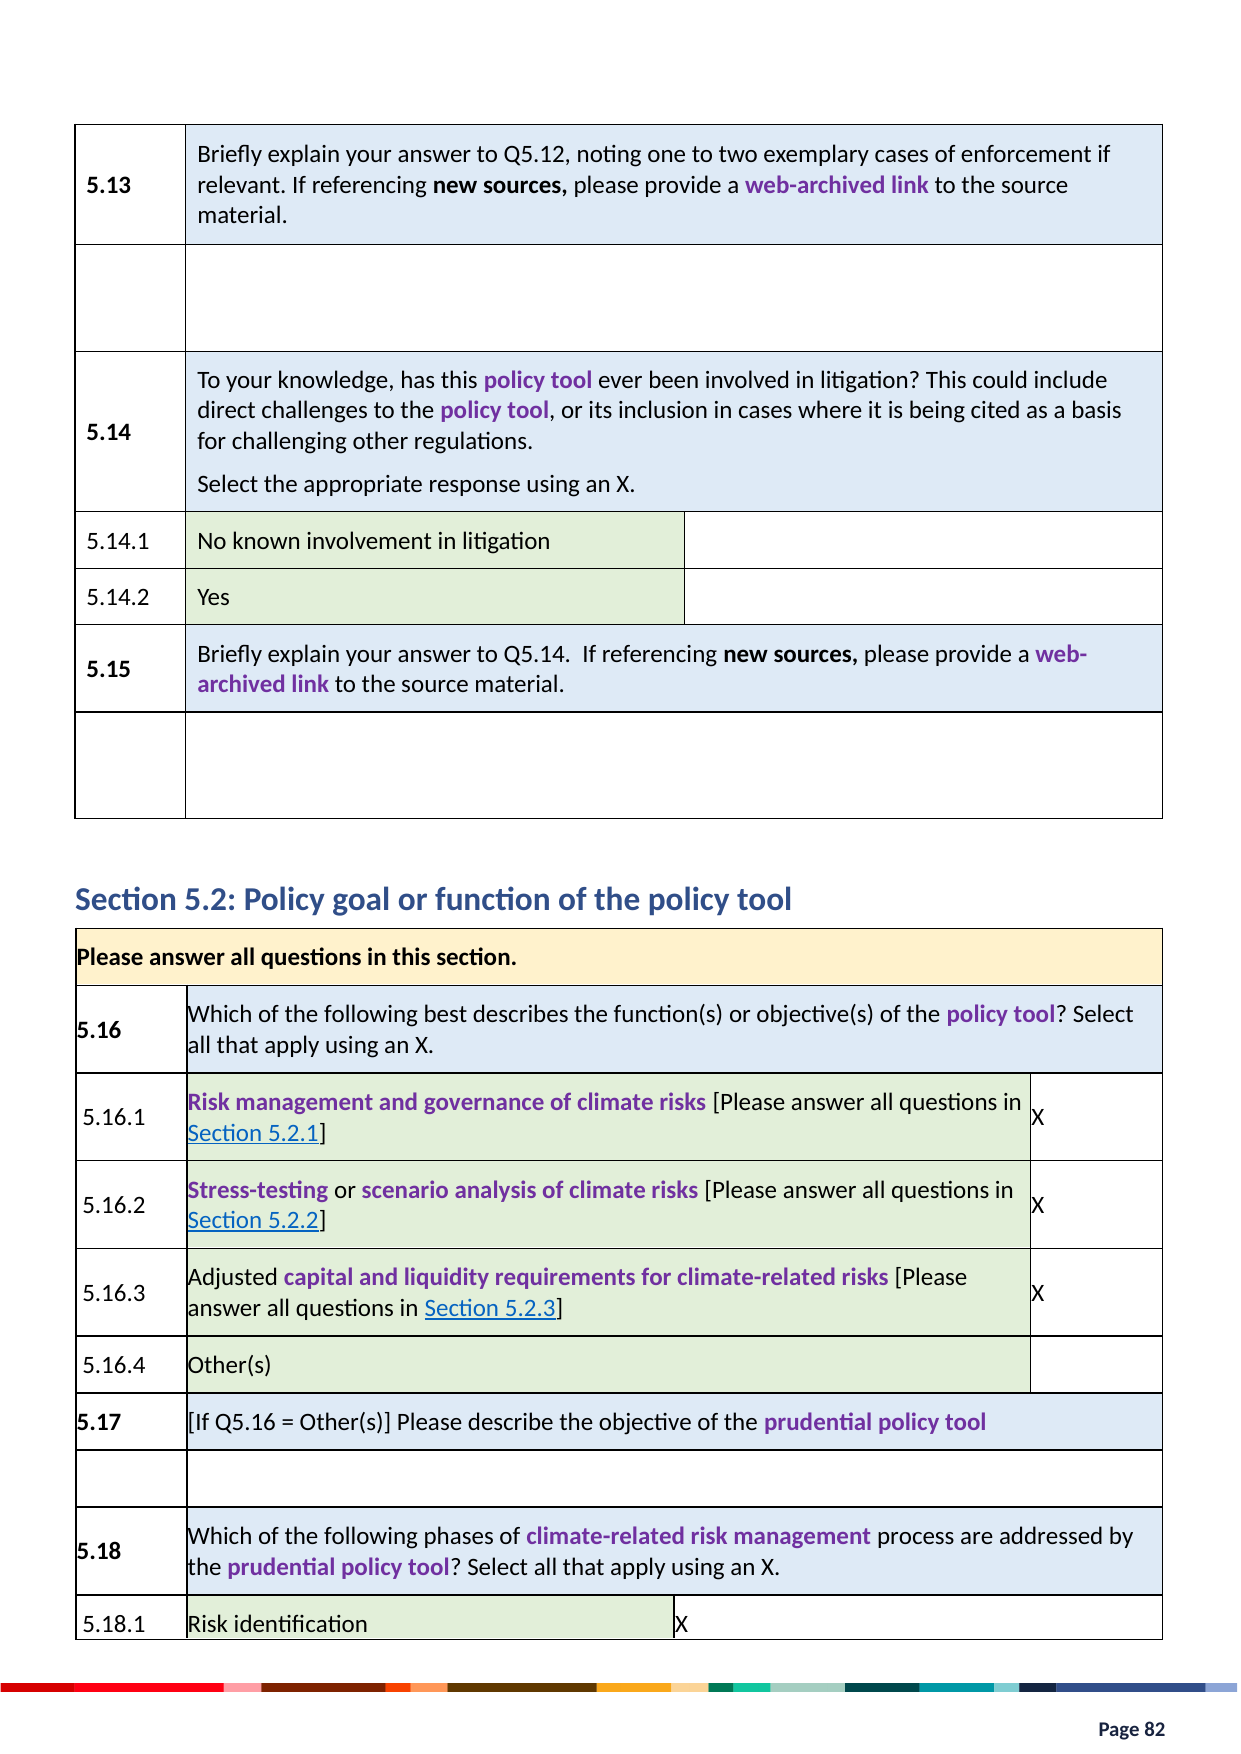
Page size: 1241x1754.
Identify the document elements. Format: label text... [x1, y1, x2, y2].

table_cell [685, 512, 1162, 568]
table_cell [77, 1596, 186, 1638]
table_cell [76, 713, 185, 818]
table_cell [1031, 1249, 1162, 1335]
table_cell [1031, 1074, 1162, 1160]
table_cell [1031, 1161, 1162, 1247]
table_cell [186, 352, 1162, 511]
subtitle Section 5.2: Policy goal or function of the policy tool [75, 878, 1165, 919]
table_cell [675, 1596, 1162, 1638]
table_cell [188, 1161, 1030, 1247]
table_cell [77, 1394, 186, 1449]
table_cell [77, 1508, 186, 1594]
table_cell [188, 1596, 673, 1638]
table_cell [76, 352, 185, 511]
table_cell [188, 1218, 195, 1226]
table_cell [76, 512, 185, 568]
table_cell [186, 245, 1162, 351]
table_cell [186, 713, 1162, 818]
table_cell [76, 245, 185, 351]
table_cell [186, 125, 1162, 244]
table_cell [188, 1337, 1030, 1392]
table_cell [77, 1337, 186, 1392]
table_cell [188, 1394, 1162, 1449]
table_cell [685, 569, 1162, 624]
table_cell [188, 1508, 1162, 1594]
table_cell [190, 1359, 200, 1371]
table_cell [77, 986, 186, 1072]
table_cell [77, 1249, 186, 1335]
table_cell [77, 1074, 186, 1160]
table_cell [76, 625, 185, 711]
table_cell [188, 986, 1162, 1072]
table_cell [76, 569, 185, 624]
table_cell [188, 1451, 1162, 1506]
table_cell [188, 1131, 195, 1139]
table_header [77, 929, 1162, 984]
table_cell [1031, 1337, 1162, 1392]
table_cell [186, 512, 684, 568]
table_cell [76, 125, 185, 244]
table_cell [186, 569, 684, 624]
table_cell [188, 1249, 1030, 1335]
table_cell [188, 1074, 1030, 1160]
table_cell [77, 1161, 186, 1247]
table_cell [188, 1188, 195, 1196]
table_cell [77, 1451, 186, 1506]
picture [0, 1683, 1236, 1692]
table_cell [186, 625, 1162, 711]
